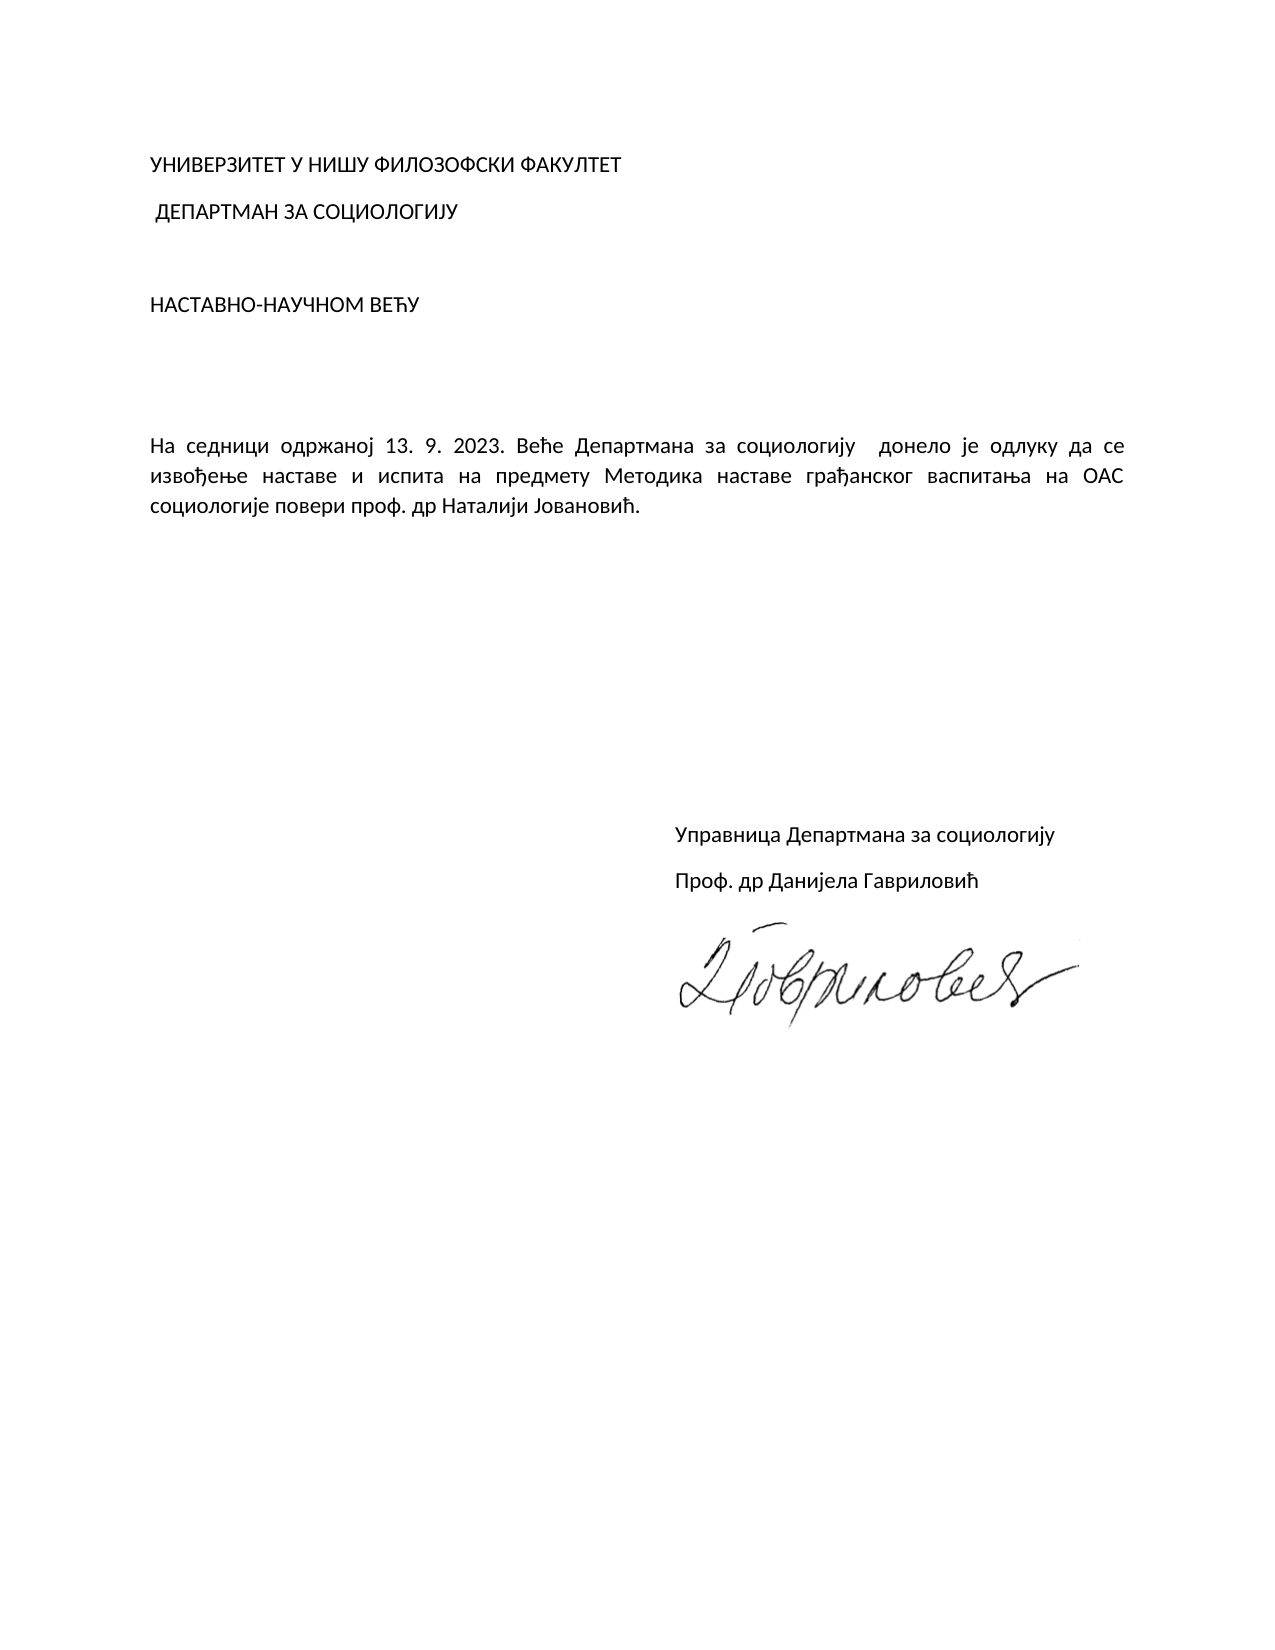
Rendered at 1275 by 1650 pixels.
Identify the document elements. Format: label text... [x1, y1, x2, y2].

text На седници одржаној 13. 9. 2023. Веће Департмана за социологију донело је одлуку да се извођење наставе и испита на предмету Методика наставе грађанског васпитања на ОАС социологије повери проф. др Наталији Јовановић. [150, 431, 1125, 520]
text ДЕПАРТМАН ЗА СОЦИОЛОГИЈУ [150, 197, 1125, 225]
text УНИВЕРЗИТЕТ У НИШУ ФИЛОЗОФСКИ ФАКУЛТЕТ [150, 150, 1125, 178]
text Управница Департмана за социологију [150, 820, 1125, 848]
text НАСТАВНО-НАУЧНОМ ВЕЋУ [150, 291, 1125, 319]
picture [675, 913, 1080, 1047]
text Проф. др Данијела Гавриловић [675, 867, 1125, 895]
